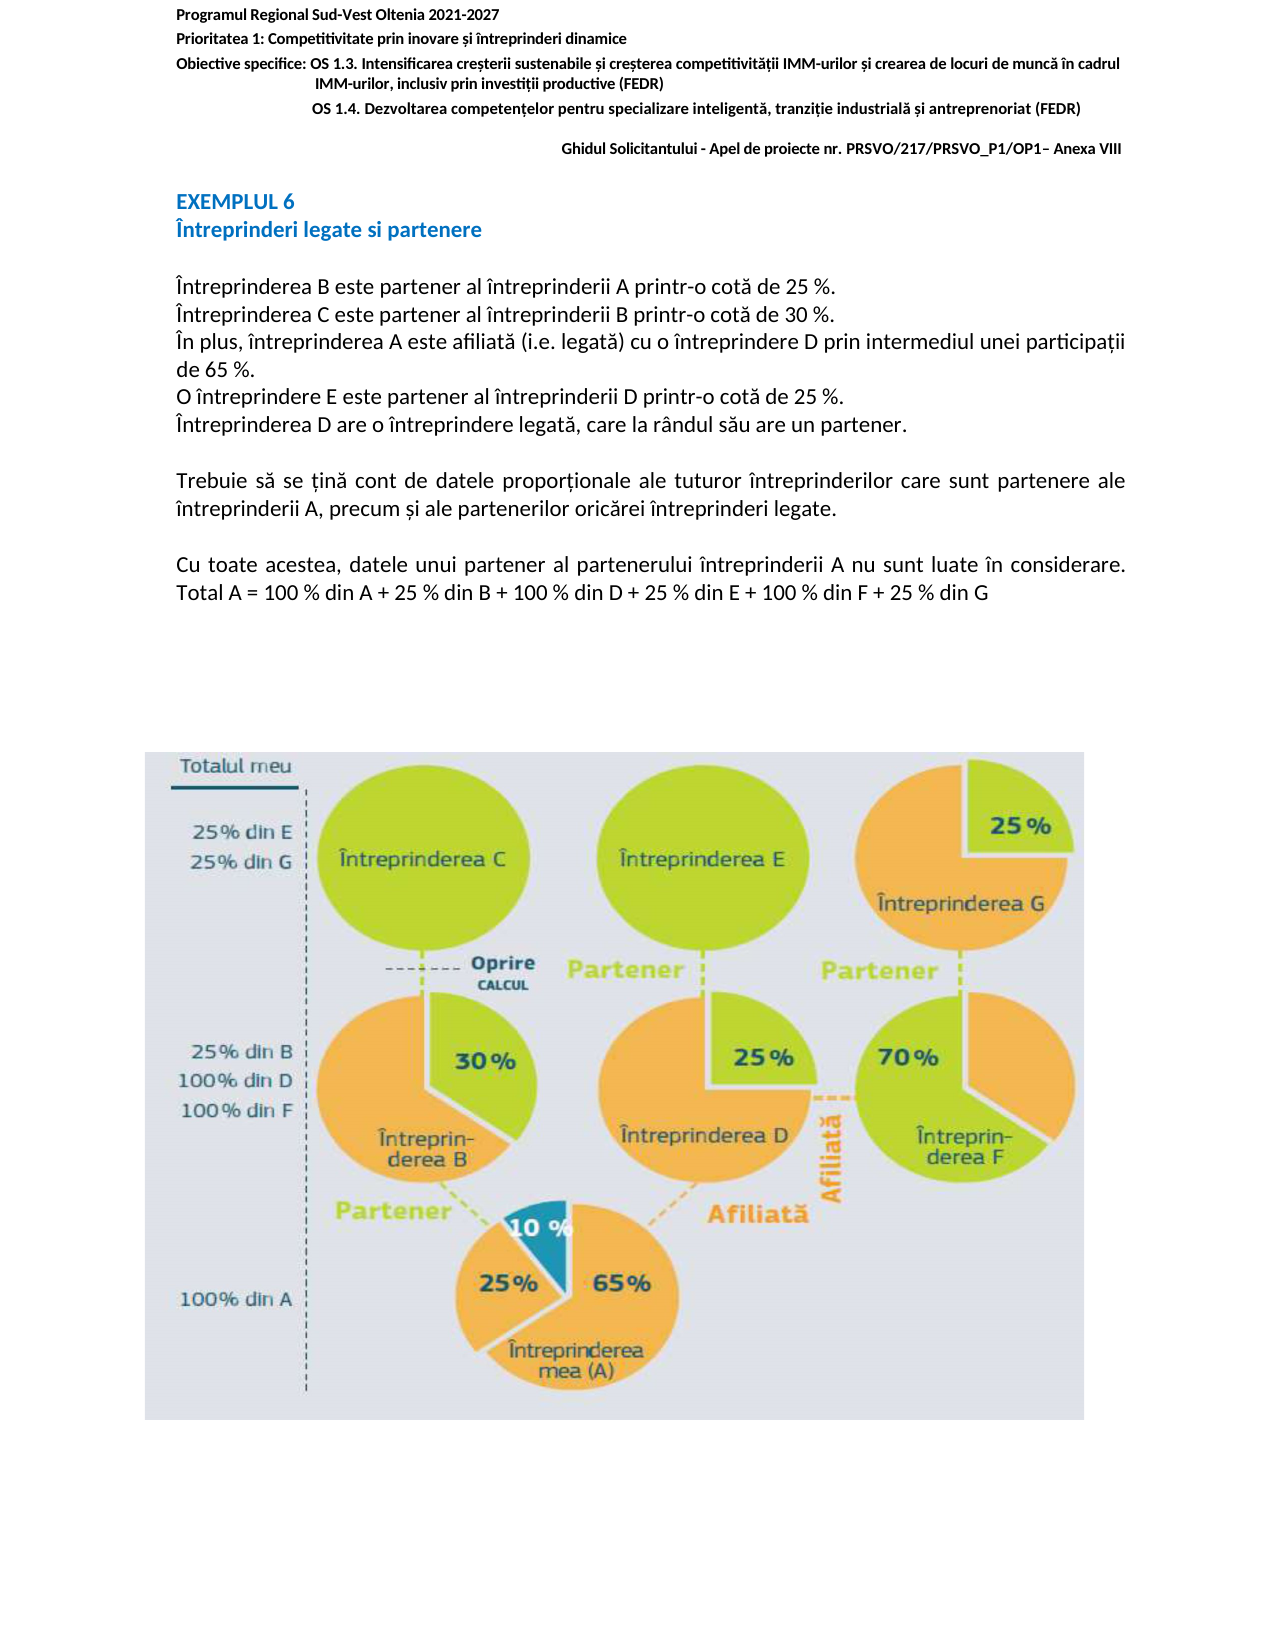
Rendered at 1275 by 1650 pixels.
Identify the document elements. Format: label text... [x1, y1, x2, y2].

text În plus, întreprinderea A este afiliată (i.e. legată) cu o întreprindere D prin intermediul unei participaţii de 65 %. [176, 327, 1128, 382]
picture [143, 752, 1084, 1418]
text Întreprinderea B este partener al întreprinderii A printr-o cotă de 25 %. [176, 272, 1128, 300]
text Trebuie să se ţină cont de datele proporţionale ale tuturor întreprinderilor care sunt partenere ale întreprinderii A, precum şi ale partenerilor oricărei întreprinderi legate. [176, 466, 1128, 522]
subtitle Întreprinderi legate si partenere [176, 215, 1128, 243]
text O întreprindere E este partener al întreprinderii D printr-o cotă de 25 %. [176, 382, 1128, 410]
text Întreprinderea C este partener al întreprinderii B printr-o cotă de 30 %. [176, 300, 1128, 327]
subtitle EXEMPLUL 6 [176, 187, 1128, 215]
text Cu toate acestea, datele unui partener al partenerului întreprinderii A nu sunt luate în considerare. Total A = 100 % din A + 25 % din B + 100 % din D + 25 % din E + 100 % din F + 25 % din G [176, 550, 1128, 606]
text Întreprinderea D are o întreprindere legată, care la rândul său are un partener. [176, 410, 1128, 437]
